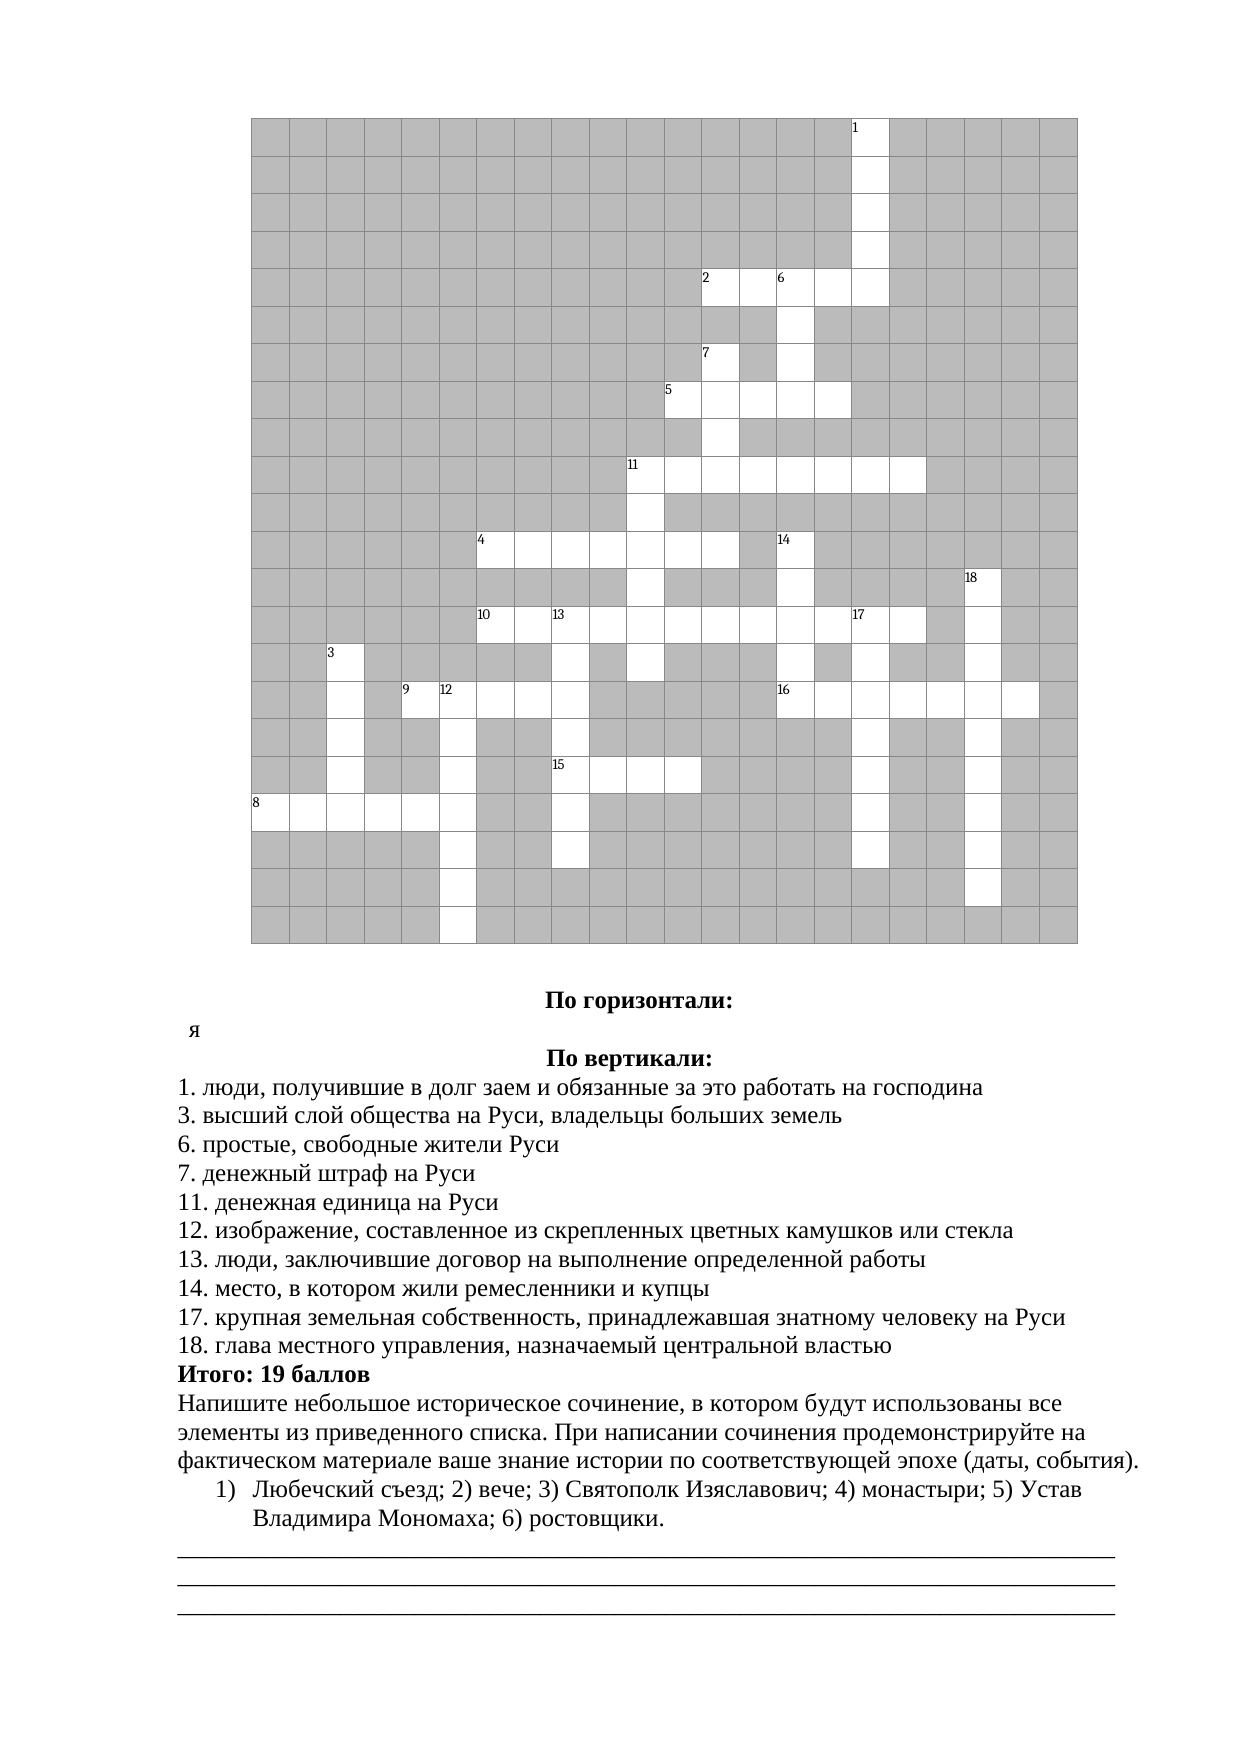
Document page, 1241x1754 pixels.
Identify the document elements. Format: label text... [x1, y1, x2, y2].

table_cell [1040, 569, 1077, 606]
table_cell [440, 532, 476, 568]
table_cell [365, 794, 401, 831]
table_cell [515, 157, 551, 193]
table_cell [515, 907, 551, 943]
table_cell [515, 494, 551, 531]
table_cell [1040, 232, 1077, 268]
table_cell [890, 419, 926, 456]
table_cell [252, 607, 289, 643]
table_cell [702, 307, 739, 343]
table_cell [365, 307, 401, 343]
table_cell [477, 832, 514, 868]
table_cell [965, 907, 1001, 943]
text 6. простые, свободные жители Руси [177, 1129, 1152, 1158]
table_cell [1040, 419, 1077, 456]
table_cell [665, 607, 701, 643]
table_cell [440, 757, 476, 793]
table_cell [1040, 719, 1077, 756]
text 18. глава местного управления, назначаемый центральной властью [177, 1330, 1152, 1359]
table_cell [890, 832, 926, 868]
table_cell [290, 269, 326, 306]
table_cell [402, 644, 439, 681]
table_cell 16 [777, 682, 814, 718]
text Итого: 19 баллов [177, 1359, 1152, 1388]
table_cell [252, 307, 289, 343]
table_cell [515, 532, 551, 568]
table_cell [365, 644, 401, 681]
table_cell [365, 269, 401, 306]
table_cell [590, 569, 626, 606]
table_cell [777, 832, 814, 868]
table_cell [627, 757, 664, 793]
table_cell [327, 569, 364, 606]
table_cell [665, 832, 701, 868]
table_cell [252, 157, 289, 193]
table_cell [402, 757, 439, 793]
table_header [702, 119, 739, 156]
table_cell [252, 419, 289, 456]
table_cell [552, 794, 589, 831]
table_cell [590, 307, 626, 343]
table_cell [1002, 869, 1039, 906]
table_cell [890, 344, 926, 381]
table_cell [777, 457, 814, 493]
table_cell [252, 382, 289, 418]
table_cell [627, 532, 664, 568]
table_cell [627, 344, 664, 381]
table_header [515, 119, 551, 156]
table_cell [927, 869, 964, 906]
table_cell [665, 307, 701, 343]
table_cell [552, 269, 589, 306]
table_cell [290, 832, 326, 868]
table_cell [740, 344, 776, 381]
table_cell [365, 419, 401, 456]
table_cell [590, 832, 626, 868]
table_cell [627, 569, 664, 606]
table_cell [665, 794, 701, 831]
table_cell [852, 232, 889, 268]
table_cell [627, 869, 664, 906]
table_cell [965, 869, 1001, 906]
table_cell [815, 457, 851, 493]
table_cell [740, 607, 776, 643]
table_header [290, 119, 326, 156]
table_header [1002, 119, 1039, 156]
table_cell [927, 719, 964, 756]
table_cell [890, 607, 926, 643]
table_cell [440, 869, 476, 906]
table_cell [665, 419, 701, 456]
table_cell [890, 569, 926, 606]
table_cell [365, 907, 401, 943]
table_cell [890, 269, 926, 306]
table_cell [665, 644, 701, 681]
table_cell [515, 869, 551, 906]
table_cell [402, 232, 439, 268]
table_cell [402, 494, 439, 531]
table_cell [440, 269, 476, 306]
table_cell [815, 494, 851, 531]
table_cell [890, 644, 926, 681]
table_cell [252, 907, 289, 943]
table_cell [1040, 194, 1077, 231]
table_cell [290, 757, 326, 793]
table_cell [1002, 157, 1039, 193]
table_cell [927, 269, 964, 306]
table_cell [627, 607, 664, 643]
table_cell [1002, 457, 1039, 493]
table_cell [590, 907, 626, 943]
table_cell [627, 494, 664, 531]
table_cell [815, 719, 851, 756]
table_cell [740, 232, 776, 268]
table_cell [477, 757, 514, 793]
table_cell [740, 419, 776, 456]
table_cell [927, 419, 964, 456]
table_cell [402, 832, 439, 868]
table_cell [927, 307, 964, 343]
table_cell [440, 157, 476, 193]
table_cell [740, 532, 776, 568]
table_cell [365, 757, 401, 793]
table_cell [665, 757, 701, 793]
table_cell [815, 194, 851, 231]
table_cell [965, 644, 1001, 681]
table_cell [365, 607, 401, 643]
table_cell [252, 457, 289, 493]
table_cell [365, 719, 401, 756]
table_cell [477, 232, 514, 268]
table_cell [777, 157, 814, 193]
table_cell [815, 269, 851, 306]
table_cell [852, 382, 889, 418]
table_cell [477, 344, 514, 381]
table_cell [965, 494, 1001, 531]
table_cell [440, 794, 476, 831]
table_cell [777, 194, 814, 231]
table_cell [365, 157, 401, 193]
table_cell [740, 869, 776, 906]
table_cell [440, 307, 476, 343]
table_cell [327, 457, 364, 493]
table_cell [252, 269, 289, 306]
table_cell [852, 682, 889, 718]
table_cell [515, 307, 551, 343]
table_cell [1040, 907, 1077, 943]
table_cell [252, 644, 289, 681]
table_cell [365, 532, 401, 568]
table_cell [965, 157, 1001, 193]
table_cell [777, 307, 814, 343]
table_cell [740, 757, 776, 793]
table_cell [852, 644, 889, 681]
table_cell [1040, 532, 1077, 568]
table_cell 6 [777, 269, 814, 306]
table_cell [402, 157, 439, 193]
table_cell [927, 794, 964, 831]
table_cell [1040, 457, 1077, 493]
table_cell [290, 382, 326, 418]
table_cell [1002, 569, 1039, 606]
table_cell [552, 682, 589, 718]
table_cell [702, 794, 739, 831]
table_cell [777, 419, 814, 456]
table_cell [852, 494, 889, 531]
table_cell [290, 532, 326, 568]
table_cell 14 [777, 532, 814, 568]
table_cell [290, 569, 326, 606]
table_cell [1040, 757, 1077, 793]
table_cell [552, 719, 589, 756]
table_cell [890, 232, 926, 268]
table_cell [777, 232, 814, 268]
table_cell [552, 532, 589, 568]
table_cell [702, 607, 739, 643]
table_cell [290, 869, 326, 906]
text 17. крупная земельная собственность, принадлежавшая знатному человеку на Руси [177, 1302, 1152, 1330]
table_cell [890, 869, 926, 906]
table_cell [252, 832, 289, 868]
table_cell [852, 419, 889, 456]
table_cell [552, 644, 589, 681]
table_cell [1040, 494, 1077, 531]
table_cell [327, 607, 364, 643]
table_cell [402, 607, 439, 643]
table_cell [815, 832, 851, 868]
table_cell [290, 194, 326, 231]
table_cell [252, 494, 289, 531]
table_cell [477, 194, 514, 231]
table_cell [290, 419, 326, 456]
table_cell [852, 457, 889, 493]
table_cell [552, 907, 589, 943]
table_cell [665, 494, 701, 531]
table_cell [702, 419, 739, 456]
table_cell [740, 494, 776, 531]
table_cell [665, 232, 701, 268]
table_cell [852, 794, 889, 831]
table_cell [852, 194, 889, 231]
table_header [927, 119, 964, 156]
table_cell [852, 307, 889, 343]
table_cell [777, 494, 814, 531]
table_header [965, 119, 1001, 156]
table_cell [440, 569, 476, 606]
table_cell [1002, 232, 1039, 268]
table_cell [815, 607, 851, 643]
table_cell 12 [440, 682, 476, 718]
table_cell [927, 382, 964, 418]
table_cell [590, 232, 626, 268]
table_cell [702, 832, 739, 868]
table_cell 10 [477, 607, 514, 643]
text По вертикали: [177, 1043, 1152, 1072]
table_cell [515, 757, 551, 793]
table_cell [890, 382, 926, 418]
table_cell [702, 719, 739, 756]
table_cell [815, 344, 851, 381]
table_cell [665, 194, 701, 231]
table_cell [665, 344, 701, 381]
text 12. изображение, составленное из скрепленных цветных камушков или стекла [177, 1215, 1152, 1244]
table_cell 3 [327, 644, 364, 681]
table_cell [777, 794, 814, 831]
table_cell [927, 194, 964, 231]
table_cell [1002, 532, 1039, 568]
table_cell [665, 869, 701, 906]
table_cell [965, 757, 1001, 793]
text 11. денежная единица на Руси [177, 1187, 1152, 1215]
table_cell [515, 832, 551, 868]
table_cell [590, 457, 626, 493]
table_cell [590, 719, 626, 756]
table_cell [440, 907, 476, 943]
table_cell [627, 644, 664, 681]
table_cell [440, 644, 476, 681]
table_cell [965, 194, 1001, 231]
table_cell [590, 382, 626, 418]
table_cell [665, 269, 701, 306]
table_cell [477, 269, 514, 306]
table_cell [815, 794, 851, 831]
table_cell [852, 344, 889, 381]
table_cell [627, 194, 664, 231]
table_cell [852, 569, 889, 606]
table_cell [515, 569, 551, 606]
table_cell [552, 344, 589, 381]
table_cell [627, 232, 664, 268]
table_cell [402, 269, 439, 306]
table_cell [552, 494, 589, 531]
table_cell [702, 682, 739, 718]
table_cell [702, 757, 739, 793]
table_cell [327, 794, 364, 831]
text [177, 1589, 1152, 1618]
table_cell [627, 419, 664, 456]
table_cell [740, 382, 776, 418]
table_cell [252, 532, 289, 568]
table_cell [590, 269, 626, 306]
table_cell [515, 607, 551, 643]
table_cell [1040, 157, 1077, 193]
table_cell [590, 794, 626, 831]
table_cell [590, 194, 626, 231]
table_cell [402, 532, 439, 568]
table_cell [777, 719, 814, 756]
table_cell [740, 269, 776, 306]
table_cell [477, 794, 514, 831]
table_cell [515, 419, 551, 456]
table_cell [327, 307, 364, 343]
table_cell [402, 344, 439, 381]
table_cell [402, 719, 439, 756]
table_cell [365, 682, 401, 718]
table_cell [852, 907, 889, 943]
table_cell [965, 794, 1001, 831]
text 1. люди, получившие в долг заем и обязанные за это работать на господина [177, 1072, 1152, 1100]
table_header [740, 119, 776, 156]
table_cell [327, 757, 364, 793]
table_cell [477, 382, 514, 418]
table_cell [402, 307, 439, 343]
table_cell [815, 382, 851, 418]
table_cell [627, 382, 664, 418]
table_cell [927, 757, 964, 793]
table_cell [327, 382, 364, 418]
text 13. люди, заключившие договор на выполнение определенной работы [177, 1244, 1152, 1273]
table_cell [477, 494, 514, 531]
table_cell [515, 644, 551, 681]
table_cell [740, 832, 776, 868]
table_header [365, 119, 401, 156]
table_cell [327, 232, 364, 268]
table_cell [1002, 194, 1039, 231]
table_cell [290, 644, 326, 681]
table_cell [627, 307, 664, 343]
table_cell [477, 307, 514, 343]
table_cell [515, 794, 551, 831]
table_cell [590, 532, 626, 568]
table_cell [477, 682, 514, 718]
table_cell [552, 457, 589, 493]
table_cell 7 [702, 344, 739, 381]
table_cell [927, 157, 964, 193]
table_cell [890, 532, 926, 568]
table_cell [327, 719, 364, 756]
table_cell [740, 644, 776, 681]
table_cell 18 [965, 569, 1001, 606]
table_cell [965, 682, 1001, 718]
table_cell [477, 869, 514, 906]
table_cell [890, 194, 926, 231]
table_cell [702, 644, 739, 681]
table_cell [927, 457, 964, 493]
table_cell [815, 757, 851, 793]
table_cell [327, 157, 364, 193]
table_header [402, 119, 439, 156]
table_cell [702, 532, 739, 568]
table_cell [627, 907, 664, 943]
table_cell я [177, 1014, 1145, 1043]
table_cell [290, 682, 326, 718]
table_header [890, 119, 926, 156]
text 14. место, в котором жили ремесленники и купцы [177, 1273, 1152, 1302]
table_cell [252, 682, 289, 718]
table_header [777, 119, 814, 156]
table_cell [777, 644, 814, 681]
table_cell [290, 794, 326, 831]
table_cell [815, 682, 851, 718]
table_cell [440, 382, 476, 418]
table_cell [1002, 607, 1039, 643]
table_cell [515, 719, 551, 756]
table_cell [365, 569, 401, 606]
table_cell [927, 494, 964, 531]
table_cell [477, 644, 514, 681]
text Напишите небольшое историческое сочинение, в котором будут использованы все элементы из приведенного списка. При написании сочинения продемонстрируйте на фактическом материале ваше знание истории по соответствующей эпохе (даты, события). [177, 1388, 1152, 1474]
table_cell [1040, 269, 1077, 306]
table_cell 8 [252, 794, 289, 831]
table_cell [515, 344, 551, 381]
table_cell [665, 719, 701, 756]
table_cell [365, 457, 401, 493]
table_cell [1002, 269, 1039, 306]
table_cell [440, 232, 476, 268]
table_cell [327, 532, 364, 568]
table_cell [627, 794, 664, 831]
table_cell [702, 907, 739, 943]
table_cell [252, 344, 289, 381]
table_cell [1002, 719, 1039, 756]
table_cell 9 [402, 682, 439, 718]
table_cell [740, 794, 776, 831]
table_cell [627, 719, 664, 756]
table_cell 4 [477, 532, 514, 568]
table_cell [590, 644, 626, 681]
table_cell [740, 569, 776, 606]
table_cell [477, 719, 514, 756]
table_cell [365, 194, 401, 231]
table_cell [552, 419, 589, 456]
table_cell [777, 344, 814, 381]
table_cell [1040, 607, 1077, 643]
table_cell [890, 757, 926, 793]
table_cell [290, 907, 326, 943]
table_cell [590, 494, 626, 531]
text 3. высший слой общества на Руси, владельцы больших земель [177, 1100, 1152, 1129]
table_cell [777, 607, 814, 643]
table_cell [1002, 907, 1039, 943]
table_cell 17 [852, 607, 889, 643]
table_cell [1040, 869, 1077, 906]
table_cell [740, 907, 776, 943]
table_cell [402, 569, 439, 606]
table_cell [552, 869, 589, 906]
table_cell [890, 794, 926, 831]
table_cell [440, 419, 476, 456]
table_cell [1002, 682, 1039, 718]
table_cell 5 [665, 382, 701, 418]
table_cell [1002, 307, 1039, 343]
table_cell [252, 719, 289, 756]
table_cell [1002, 382, 1039, 418]
table_cell [740, 194, 776, 231]
table_cell [290, 307, 326, 343]
table_cell [252, 569, 289, 606]
table_cell [552, 157, 589, 193]
table_header [665, 119, 701, 156]
table_cell [590, 157, 626, 193]
table_cell [1002, 832, 1039, 868]
table_cell 11 [627, 457, 664, 493]
table_cell [402, 194, 439, 231]
table_cell [702, 869, 739, 906]
table_cell [252, 232, 289, 268]
table_cell [702, 494, 739, 531]
table_cell [327, 419, 364, 456]
table_cell [1040, 644, 1077, 681]
table_cell [327, 907, 364, 943]
table_cell [365, 494, 401, 531]
list Любечский съезд; 2) вече; 3) Святополк Изяславович; 4) монастыри; 5) Устав Владимира Мономаха; 6) ростовщики. [215, 1474, 1152, 1532]
table_cell [365, 232, 401, 268]
table_cell [777, 907, 814, 943]
table_cell [327, 832, 364, 868]
table_header По горизонтали: [177, 985, 1145, 1014]
table_cell [890, 457, 926, 493]
table_cell [252, 869, 289, 906]
table_cell [852, 532, 889, 568]
table_cell [965, 232, 1001, 268]
table_cell [327, 269, 364, 306]
table_cell [1002, 794, 1039, 831]
table_cell [440, 457, 476, 493]
table_cell [852, 719, 889, 756]
table_cell [927, 344, 964, 381]
table_cell [740, 307, 776, 343]
table_cell [1040, 832, 1077, 868]
table_cell [815, 644, 851, 681]
table_cell [965, 457, 1001, 493]
table_cell [965, 607, 1001, 643]
table_cell [440, 719, 476, 756]
table_cell [440, 344, 476, 381]
table_cell [402, 794, 439, 831]
table_cell [1040, 344, 1077, 381]
table_cell [252, 757, 289, 793]
table_cell [440, 494, 476, 531]
table_cell [1040, 794, 1077, 831]
table_cell [327, 869, 364, 906]
table_cell [1040, 682, 1077, 718]
table_cell [590, 419, 626, 456]
table_cell [477, 157, 514, 193]
table_cell [815, 232, 851, 268]
table_cell [290, 232, 326, 268]
table_cell [402, 382, 439, 418]
table_cell [590, 682, 626, 718]
table_cell [1002, 494, 1039, 531]
table_cell [890, 494, 926, 531]
table_cell [365, 382, 401, 418]
table_cell [702, 457, 739, 493]
table_cell [515, 269, 551, 306]
table_cell 15 [552, 757, 589, 793]
table_cell 13 [552, 607, 589, 643]
table_cell [590, 607, 626, 643]
table_cell [327, 194, 364, 231]
table_header [440, 119, 476, 156]
table_cell [290, 719, 326, 756]
table_cell [627, 269, 664, 306]
table_cell [702, 569, 739, 606]
table_cell [927, 569, 964, 606]
table_cell [740, 457, 776, 493]
table_cell [290, 494, 326, 531]
table_cell [402, 907, 439, 943]
table_cell [965, 307, 1001, 343]
table_cell [1040, 382, 1077, 418]
table_cell [627, 832, 664, 868]
table_cell [290, 607, 326, 643]
table_cell [665, 682, 701, 718]
table_header [252, 119, 289, 156]
table_header [590, 119, 626, 156]
table_cell [740, 719, 776, 756]
table_cell [515, 682, 551, 718]
table_cell [552, 307, 589, 343]
table_cell [852, 157, 889, 193]
table_cell [665, 907, 701, 943]
table_cell [365, 344, 401, 381]
table_cell [890, 682, 926, 718]
table_cell [965, 269, 1001, 306]
table_cell [552, 569, 589, 606]
table_cell [477, 569, 514, 606]
table_cell [927, 644, 964, 681]
table_cell [890, 157, 926, 193]
table_cell [327, 682, 364, 718]
table_cell [590, 344, 626, 381]
table_cell [965, 832, 1001, 868]
table_header [552, 119, 589, 156]
text 7. денежный штраф на Руси [177, 1158, 1152, 1187]
table_cell [402, 419, 439, 456]
table_cell [1002, 419, 1039, 456]
table_cell [740, 682, 776, 718]
table_cell [665, 532, 701, 568]
table_cell [852, 832, 889, 868]
table_cell [890, 907, 926, 943]
table_cell [627, 157, 664, 193]
table_cell [815, 307, 851, 343]
table_cell [365, 832, 401, 868]
table_cell [702, 157, 739, 193]
table_header [1040, 119, 1077, 156]
table_cell [927, 532, 964, 568]
table_cell [627, 682, 664, 718]
table_cell [927, 607, 964, 643]
table_cell [665, 569, 701, 606]
table_cell [552, 194, 589, 231]
table_cell [965, 419, 1001, 456]
table_cell [590, 757, 626, 793]
table_cell [927, 907, 964, 943]
table_cell [327, 494, 364, 531]
table_cell [777, 569, 814, 606]
table_cell [852, 757, 889, 793]
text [177, 1560, 1152, 1589]
table_cell [440, 194, 476, 231]
table_cell [477, 907, 514, 943]
table_cell [440, 832, 476, 868]
table_cell [665, 457, 701, 493]
table_cell [515, 457, 551, 493]
table_cell [927, 832, 964, 868]
table_cell [815, 532, 851, 568]
table_cell [702, 382, 739, 418]
table_cell [815, 869, 851, 906]
table_cell [777, 869, 814, 906]
table_cell [290, 457, 326, 493]
table_cell [552, 382, 589, 418]
table_header [477, 119, 514, 156]
table_cell [327, 344, 364, 381]
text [177, 1532, 1152, 1560]
table_cell [927, 232, 964, 268]
table_cell [365, 869, 401, 906]
table_cell [777, 757, 814, 793]
table_cell [290, 157, 326, 193]
table_cell [552, 832, 589, 868]
table_cell [815, 907, 851, 943]
table_cell [890, 307, 926, 343]
table_cell [552, 232, 589, 268]
table_header [815, 119, 851, 156]
table_cell [252, 194, 289, 231]
table_cell [852, 869, 889, 906]
table_cell [515, 382, 551, 418]
table_cell [290, 344, 326, 381]
table_cell [852, 269, 889, 306]
table_cell [590, 869, 626, 906]
table_cell [890, 719, 926, 756]
table_cell 2 [702, 269, 739, 306]
table_cell [515, 194, 551, 231]
table_cell [740, 157, 776, 193]
table_cell [965, 719, 1001, 756]
table_cell [1002, 644, 1039, 681]
table_cell [702, 194, 739, 231]
table_cell [815, 419, 851, 456]
table_cell [477, 457, 514, 493]
table_cell [702, 232, 739, 268]
table_cell [1040, 307, 1077, 343]
table_cell [815, 569, 851, 606]
table_cell [965, 532, 1001, 568]
table_cell [402, 457, 439, 493]
table_cell [477, 419, 514, 456]
table_header 1 [852, 119, 889, 156]
table_header [627, 119, 664, 156]
table_cell [402, 869, 439, 906]
table_cell [1002, 344, 1039, 381]
table_header [327, 119, 364, 156]
table_cell [515, 232, 551, 268]
table_cell [777, 382, 814, 418]
table_cell [440, 607, 476, 643]
table_cell [815, 157, 851, 193]
table_cell [927, 682, 964, 718]
table_cell [1002, 757, 1039, 793]
table_cell [665, 157, 701, 193]
table_cell [965, 382, 1001, 418]
table_cell [965, 344, 1001, 381]
